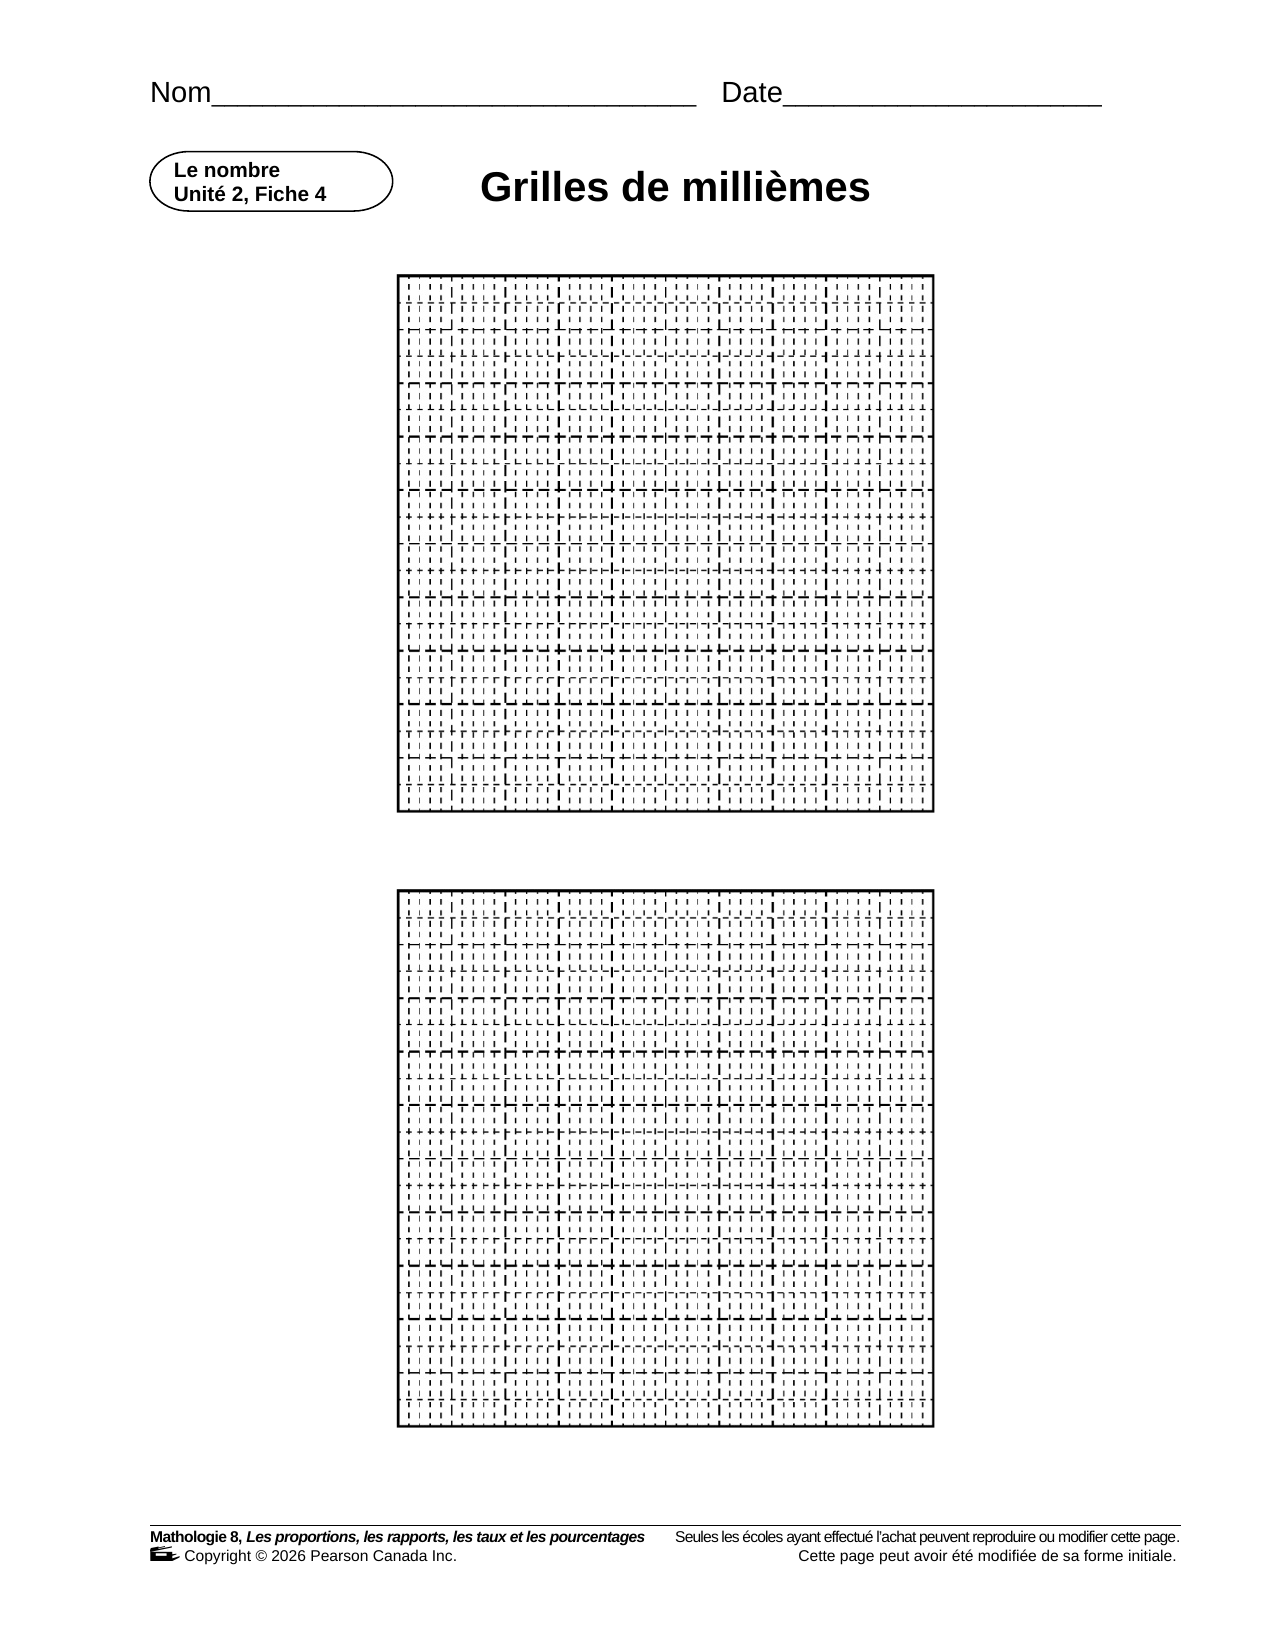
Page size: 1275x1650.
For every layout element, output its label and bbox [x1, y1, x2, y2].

picture [150, 1546, 180, 1561]
picture [396, 274, 935, 813]
picture [396, 889, 935, 1428]
